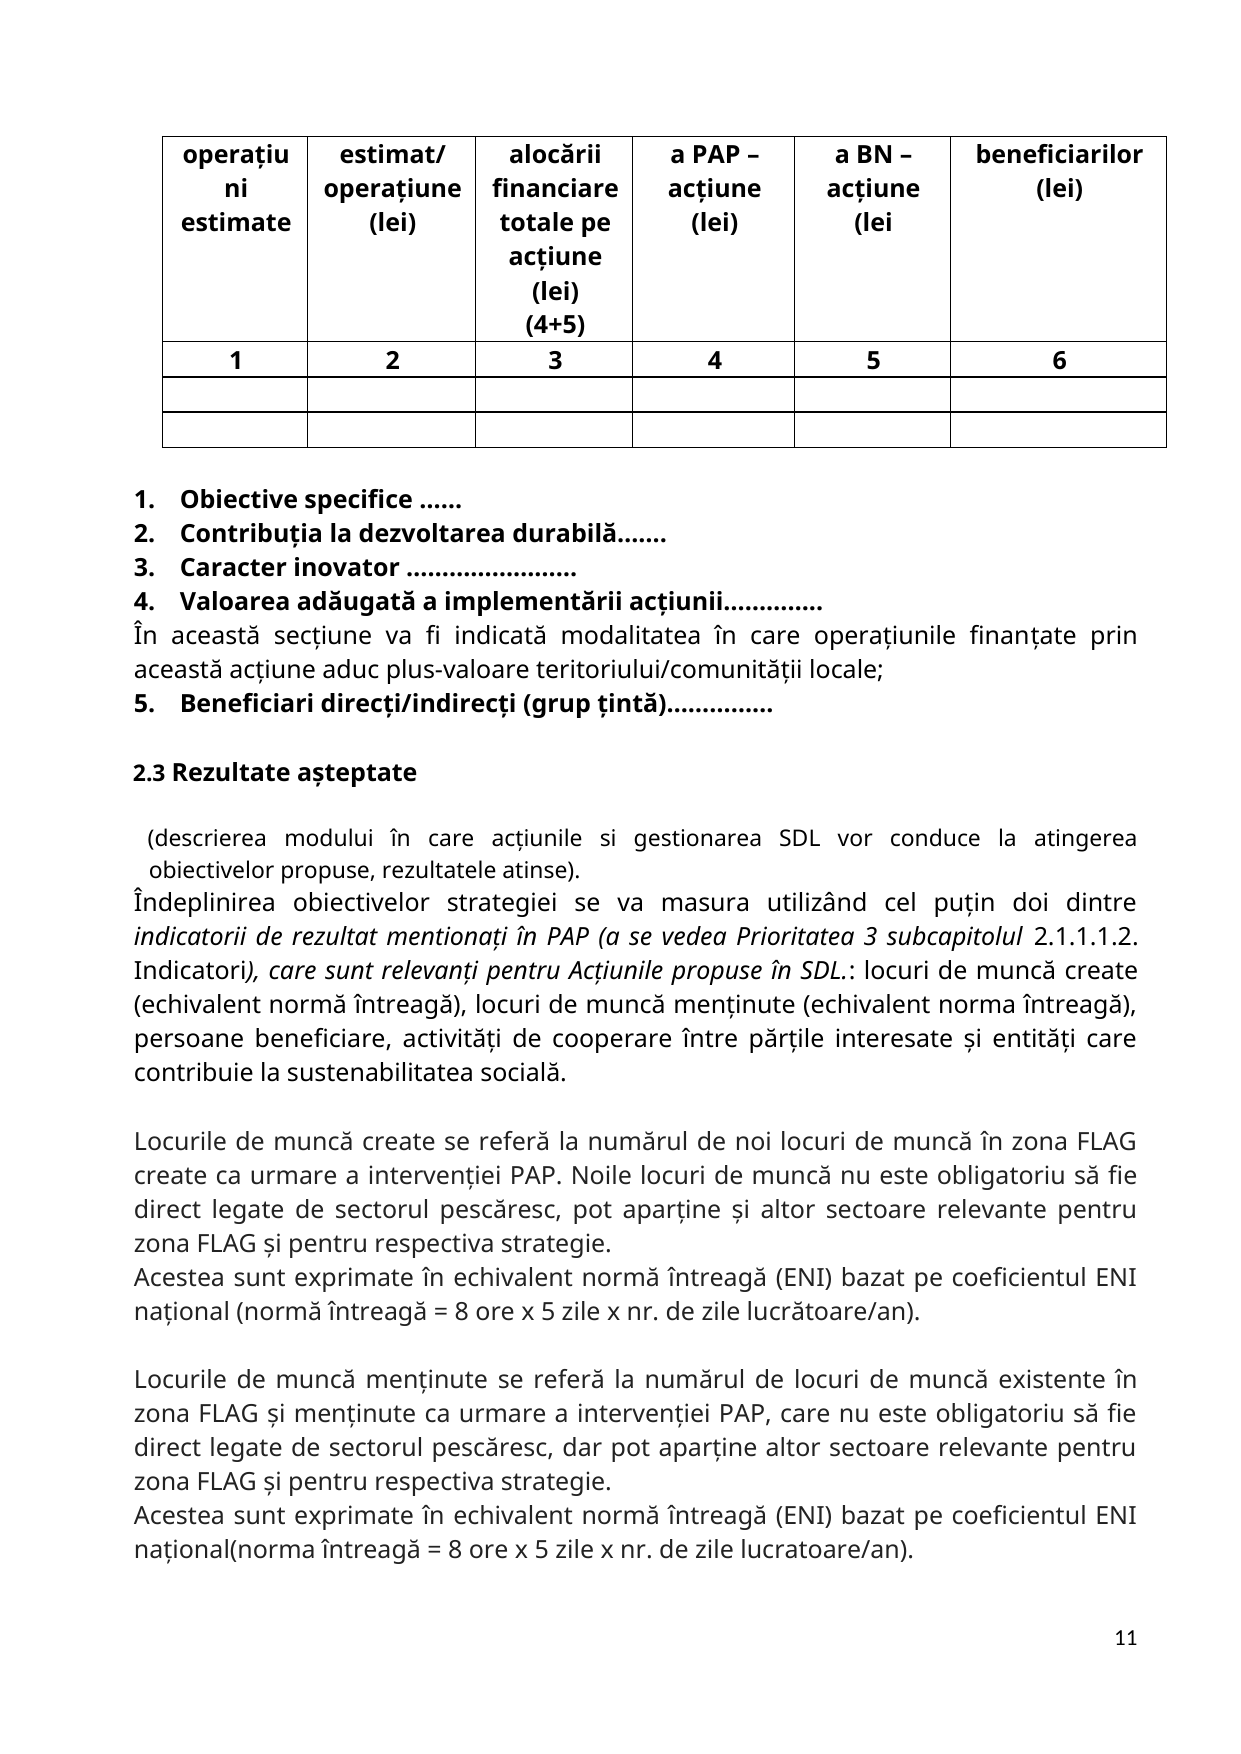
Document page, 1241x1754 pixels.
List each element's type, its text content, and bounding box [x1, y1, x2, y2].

table_cell [308, 413, 475, 447]
list Beneficiari direcți/indirecți (grup țintă)…………… [134, 686, 1138, 720]
text Acestea sunt exprimate în echivalent normă întreagă (ENI) bazat pe coeficientul ENI național(norma întreagă = 8 ore x 5 zile x nr. de zile lucratoare/an). [134, 1498, 1138, 1566]
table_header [476, 137, 632, 341]
table_cell 2 [308, 342, 475, 376]
list Obiective specifice …… [134, 482, 1138, 516]
list Valoarea adăugată a implementării acțiunii………….. [134, 584, 1138, 618]
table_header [163, 137, 307, 341]
table_cell [951, 413, 1166, 447]
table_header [308, 137, 475, 341]
table_cell [476, 413, 632, 447]
table_cell [633, 413, 794, 447]
list Contribuția la dezvoltarea durabilă……. [134, 516, 1138, 550]
text Îndeplinirea obiectivelor strategiei se va masura utilizând cel puțin doi dintre indicatorii de rezultat mentionați în PAP (a se vedea Prioritatea 3 subcapitolul 2.1.1.1.2. Indicatori), care sunt relevanţi pentru Acțiunile propuse în SDL.: locuri de muncă create (echivalent normă întreagă), locuri de muncă menținute (echivalent norma întreagă), persoane beneficiare, activități de cooperare între părțile interesate și entități care contribuie la sustenabilitatea socială. [134, 885, 1138, 1089]
table_cell [163, 413, 307, 447]
table_cell [951, 378, 1166, 411]
text Locurile de muncă menținute se referă la numărul de locuri de muncă existente în zona FLAG și menținute ca urmare a intervenției PAP, care nu este obligatoriu să fie direct legate de sectorul pescăresc, dar pot aparține altor sectoare relevante pentru zona FLAG și pentru respectiva strategie. [134, 1328, 1138, 1498]
table_cell [795, 378, 950, 411]
text 2.3 Rezultate așteptate [133, 754, 1138, 788]
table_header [795, 137, 950, 341]
list Caracter inovator …………………… [134, 550, 1138, 584]
text (descrierea modului în care acțiunile si gestionarea SDL vor conduce la atingerea obiectivelor propuse, rezultatele atinse). [147, 822, 1138, 885]
text Locurile de muncă create se referă la numărul de noi locuri de muncă în zona FLAG create ca urmare a intervenției PAP. Noile locuri de muncă nu este obligatoriu să fie direct legate de sectorul pescăresc, pot aparține și altor sectoare relevante pentru zona FLAG și pentru respectiva strategie. [134, 1123, 1138, 1259]
table_cell 3 [476, 342, 632, 376]
text În această secțiune va fi indicată modalitatea în care operațiunile finanţate prin această acțiune aduc plus-valoare teritoriului/comunității locale; [134, 618, 1138, 686]
table_cell 1 [163, 342, 307, 376]
table_cell [308, 378, 475, 411]
table_cell [795, 413, 950, 447]
table_cell 6 [951, 342, 1166, 376]
table_cell 4 [633, 342, 794, 376]
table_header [633, 137, 794, 341]
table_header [951, 137, 1166, 341]
table_cell 5 [795, 342, 950, 376]
table_cell [163, 378, 307, 411]
text Acestea sunt exprimate în echivalent normă întreagă (ENI) bazat pe coeficientul ENI național (normă întreagă = 8 ore x 5 zile x nr. de zile lucrătoare/an). [134, 1259, 1138, 1328]
table_cell [476, 378, 632, 411]
table_cell [633, 378, 794, 411]
